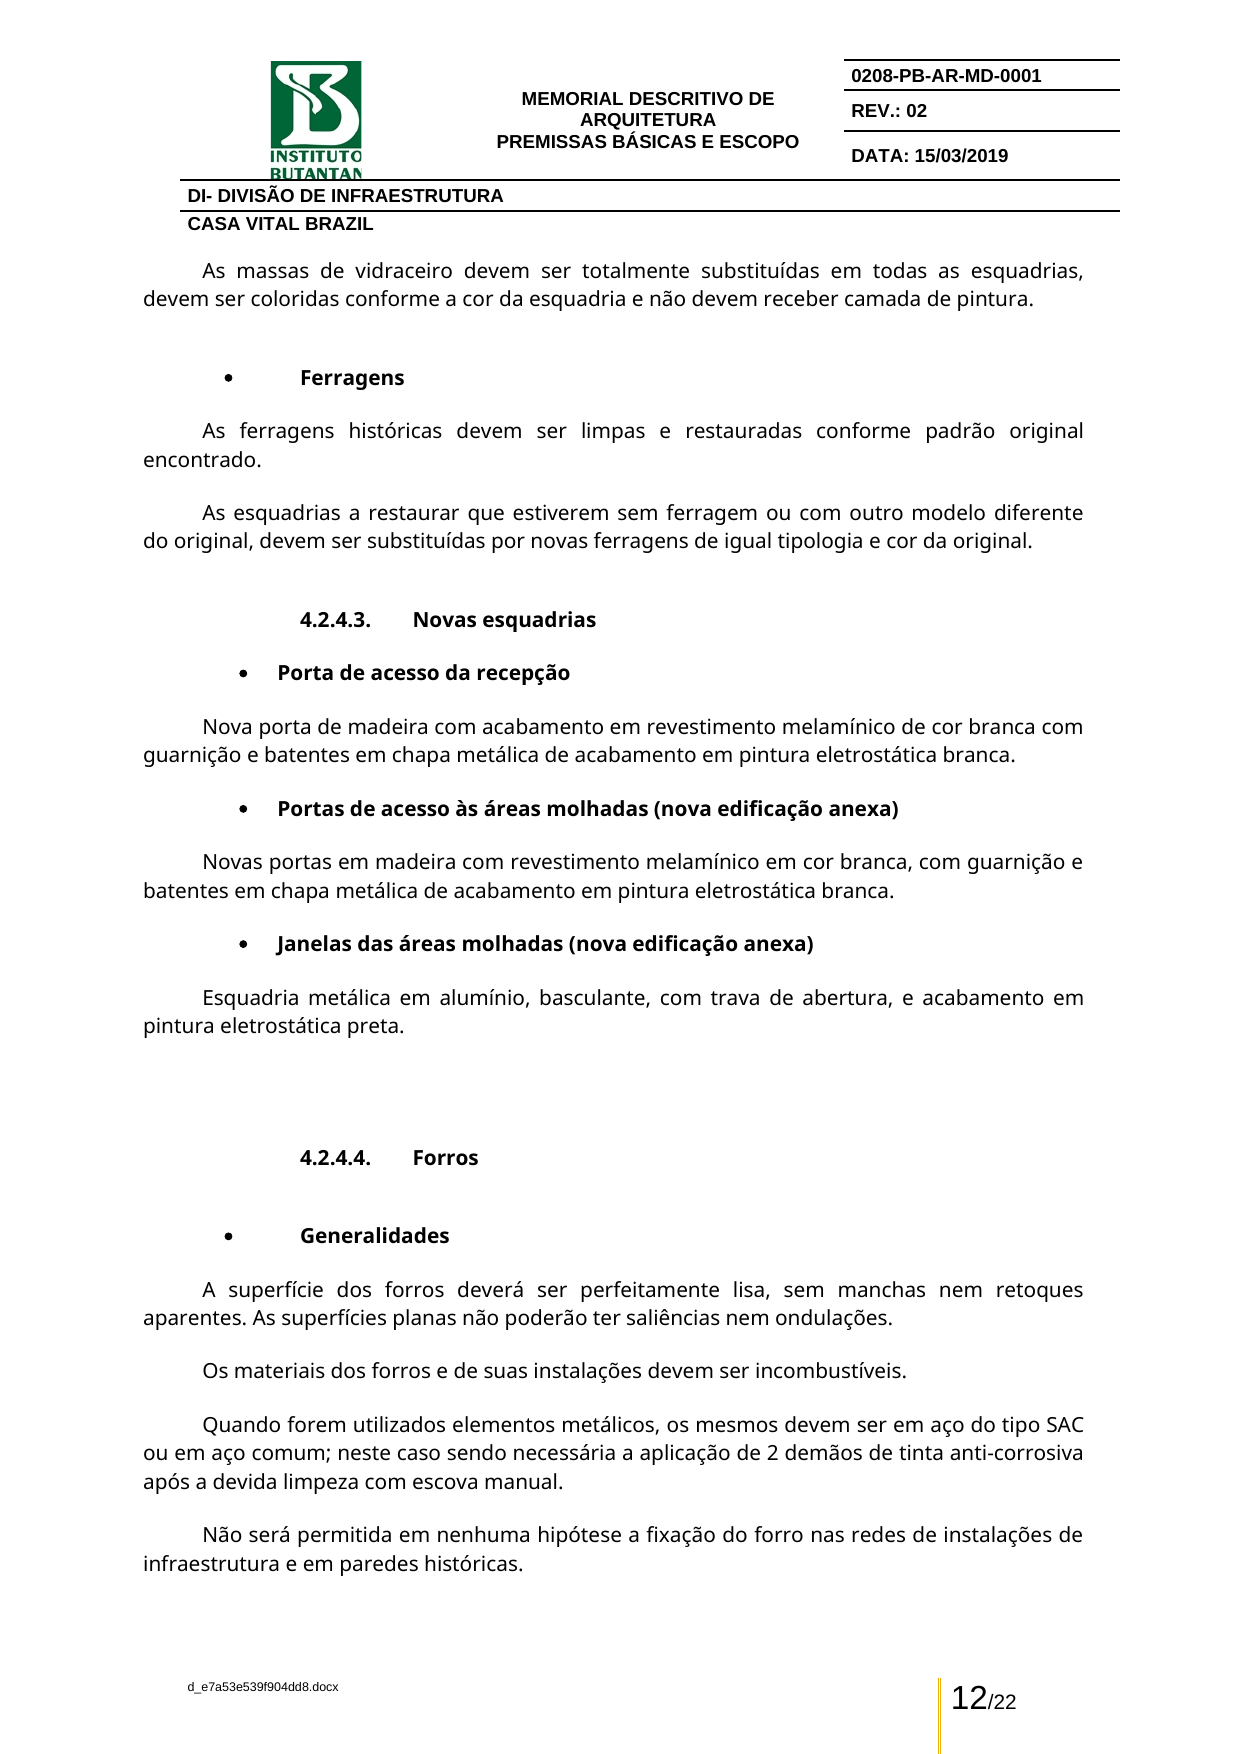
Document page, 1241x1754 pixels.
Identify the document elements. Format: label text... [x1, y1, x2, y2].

list Generalidades [225, 1221, 1085, 1250]
text As ferragens históricas devem ser limpas e restauradas conforme padrão original encontrado. [143, 416, 1085, 473]
picture [270, 61, 362, 179]
text As massas de vidraceiro devem ser totalmente substituídas em todas as esquadrias, devem ser coloridas conforme a cor da esquadria e não devem receber camada de pintura. [143, 187, 1085, 313]
list Forros [300, 1143, 1085, 1171]
list Portas de acesso às áreas molhadas (nova edificação anexa) [239, 794, 1085, 822]
list Porta de acesso da recepção [239, 658, 1085, 687]
text Esquadria metálica em alumínio, basculante, com trava de abertura, e acabamento em pintura eletrostática preta. [143, 983, 1085, 1039]
text Nova porta de madeira com acabamento em revestimento melamínico de cor branca com guarnição e batentes em chapa metálica de acabamento em pintura eletrostática branca. [143, 712, 1085, 769]
list Novas esquadrias [300, 605, 1085, 633]
text As esquadrias a restaurar que estiverem sem ferragem ou com outro modelo diferente do original, devem ser substituídas por novas ferragens de igual tipologia e cor da original. [143, 498, 1085, 555]
text Os materiais dos forros e de suas instalações devem ser incombustíveis. [143, 1357, 1085, 1385]
list Janelas das áreas molhadas (nova edificação anexa) [239, 929, 1085, 958]
text Novas portas em madeira com revestimento melamínico em cor branca, com guarnição e batentes em chapa metálica de acabamento em pintura eletrostática branca. [143, 847, 1085, 904]
text Não será permitida em nenhuma hipótese a fixação do forro nas redes de instalações de infraestrutura e em paredes históricas. [143, 1520, 1085, 1577]
text Quando forem utilizados elementos metálicos, os mesmos devem ser em aço do tipo SAC ou em aço comum; neste caso sendo necessária a aplicação de 2 demãos de tinta anti-corrosiva após a devida limpeza com escova manual. [143, 1410, 1085, 1495]
text A superfície dos forros deverá ser perfeitamente lisa, sem manchas nem retoques aparentes. As superfícies planas não poderão ter saliências nem ondulações. [143, 1275, 1085, 1332]
list Ferragens [225, 363, 1085, 391]
